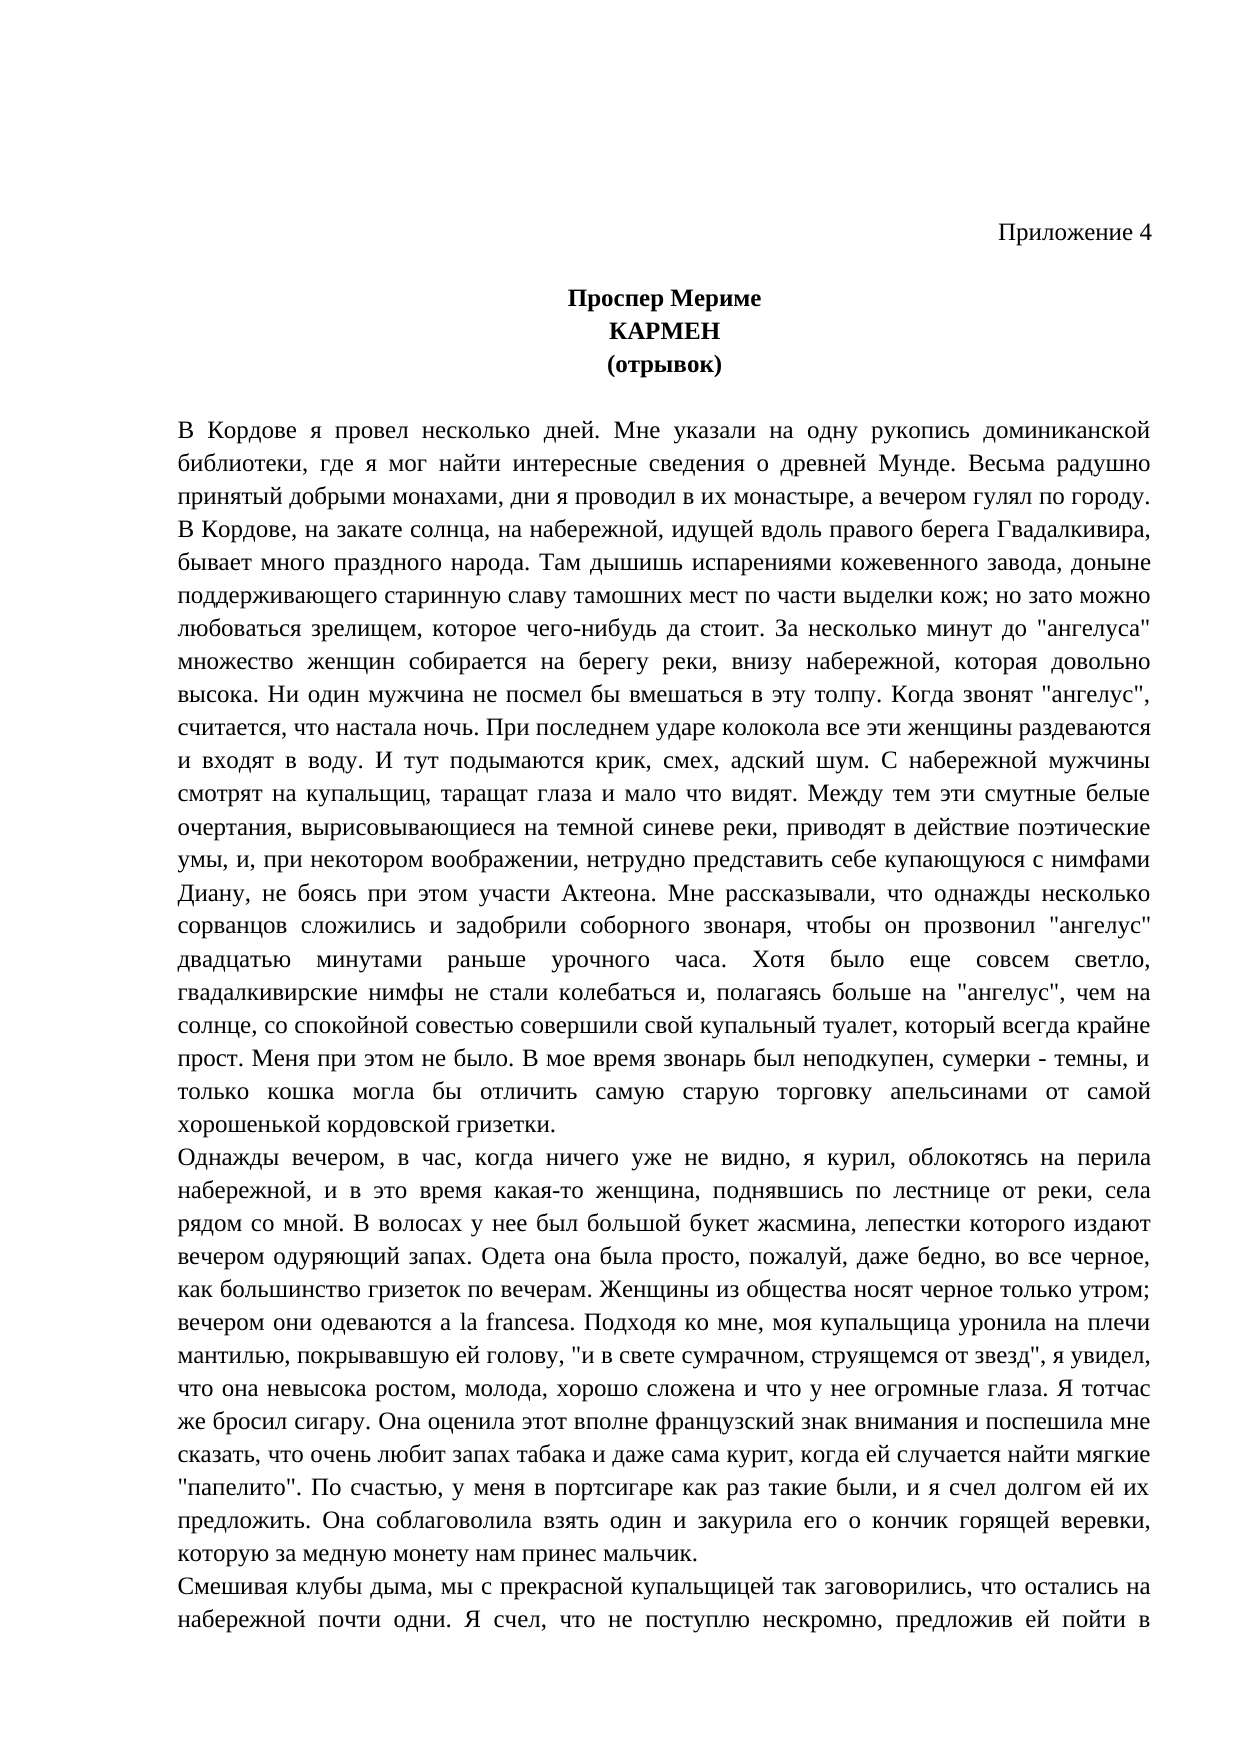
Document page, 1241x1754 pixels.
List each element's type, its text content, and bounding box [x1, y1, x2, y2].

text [177, 1571, 1152, 1633]
text (отрывок) [177, 349, 1152, 378]
text Однажды вечером, в час, когда ничего уже не видно, я курил, облокотясь на перила набережной, и в это время какая-то женщина, поднявшись по лестнице от реки, села рядом со мной. В волосах у нее был большой букет жасмина, лепестки которого издают вечером одуряющий запах. Одета она была просто, пожалуй, даже бедно, во все черное, как большинство гризеток по вечерам. Женщины из общества носят черное только утром; вечером они одеваются a la francesa. Подходя ко мне, моя купальщица уронила на плечи мантилью, покрывавшую ей голову, "и в свете сумрачном, струящемся от звезд", я увидел, что она невысока ростом, молода, хорошо сложена и что у нее огромные глаза. Я тотчас же бросил сигару. Она оценила этот вполне французский знак внимания и поспешила мне сказать, что очень любит запах табака и даже сама курит, когда ей случается найти мягкие "папелито". По счастью, у меня в портсигаре как раз такие были, и я счел долгом ей их предложить. Она соблаговолила взять один и закурила его о кончик горящей веревки, которую за медную монету нам принес мальчик. [177, 1142, 1152, 1567]
text Проспер Мериме [177, 283, 1152, 312]
text Приложение 4 [177, 217, 1152, 246]
text В Кордове я провел несколько дней. Мне указали на одну рукопись доминиканской библиотеки, где я мог найти интересные сведения о древней Мунде. Весьма радушно принятый добрыми монахами, дни я проводил в их монастыре, а вечером гулял по городу. В Кордове, на закате солнца, на набережной, идущей вдоль правого берега Гвадалкивира, бывает много праздного народа. Там дышишь испарениями кожевенного завода, доныне поддерживающего старинную славу тамошних мест по части выделки кож; но зато можно любоваться зрелищем, которое чего-нибудь да стоит. За несколько минут до "ангелуса" множество женщин собирается на берегу реки, внизу набережной, которая довольно высока. Ни один мужчина не посмел бы вмешаться в эту толпу. Когда звонят "ангелус", считается, что настала ночь. При последнем ударе колокола все эти женщины раздеваются и входят в воду. И тут подымаются крик, смех, адский шум. С набережной мужчины смотрят на купальщиц, таращат глаза и мало что видят. Между тем эти смутные белые очертания, вырисовывающиеся на темной синеве реки, приводят в действие поэтические умы, и, при некотором воображении, нетрудно представить себе купающуюся с нимфами Диану, не боясь при этом участи Актеона. Мне рассказывали, что однажды несколько сорванцов сложились и задобрили соборного звонаря, чтобы он прозвонил "ангелус" двадцатью минутами раньше урочного часа. Хотя было еще совсем светло, гвадалкивирские нимфы не стали колебаться и, полагаясь больше на "ангелус", чем на солнце, со спокойной совестью совершили свой купальный туалет, который всегда крайне прост. Меня при этом не было. В мое время звонарь был неподкупен, сумерки - темны, и только кошка могла бы отличить самую старую торговку апельсинами от самой хорошенькой кордовской гризетки. [177, 415, 1152, 1137]
text Кармен [177, 316, 1152, 345]
